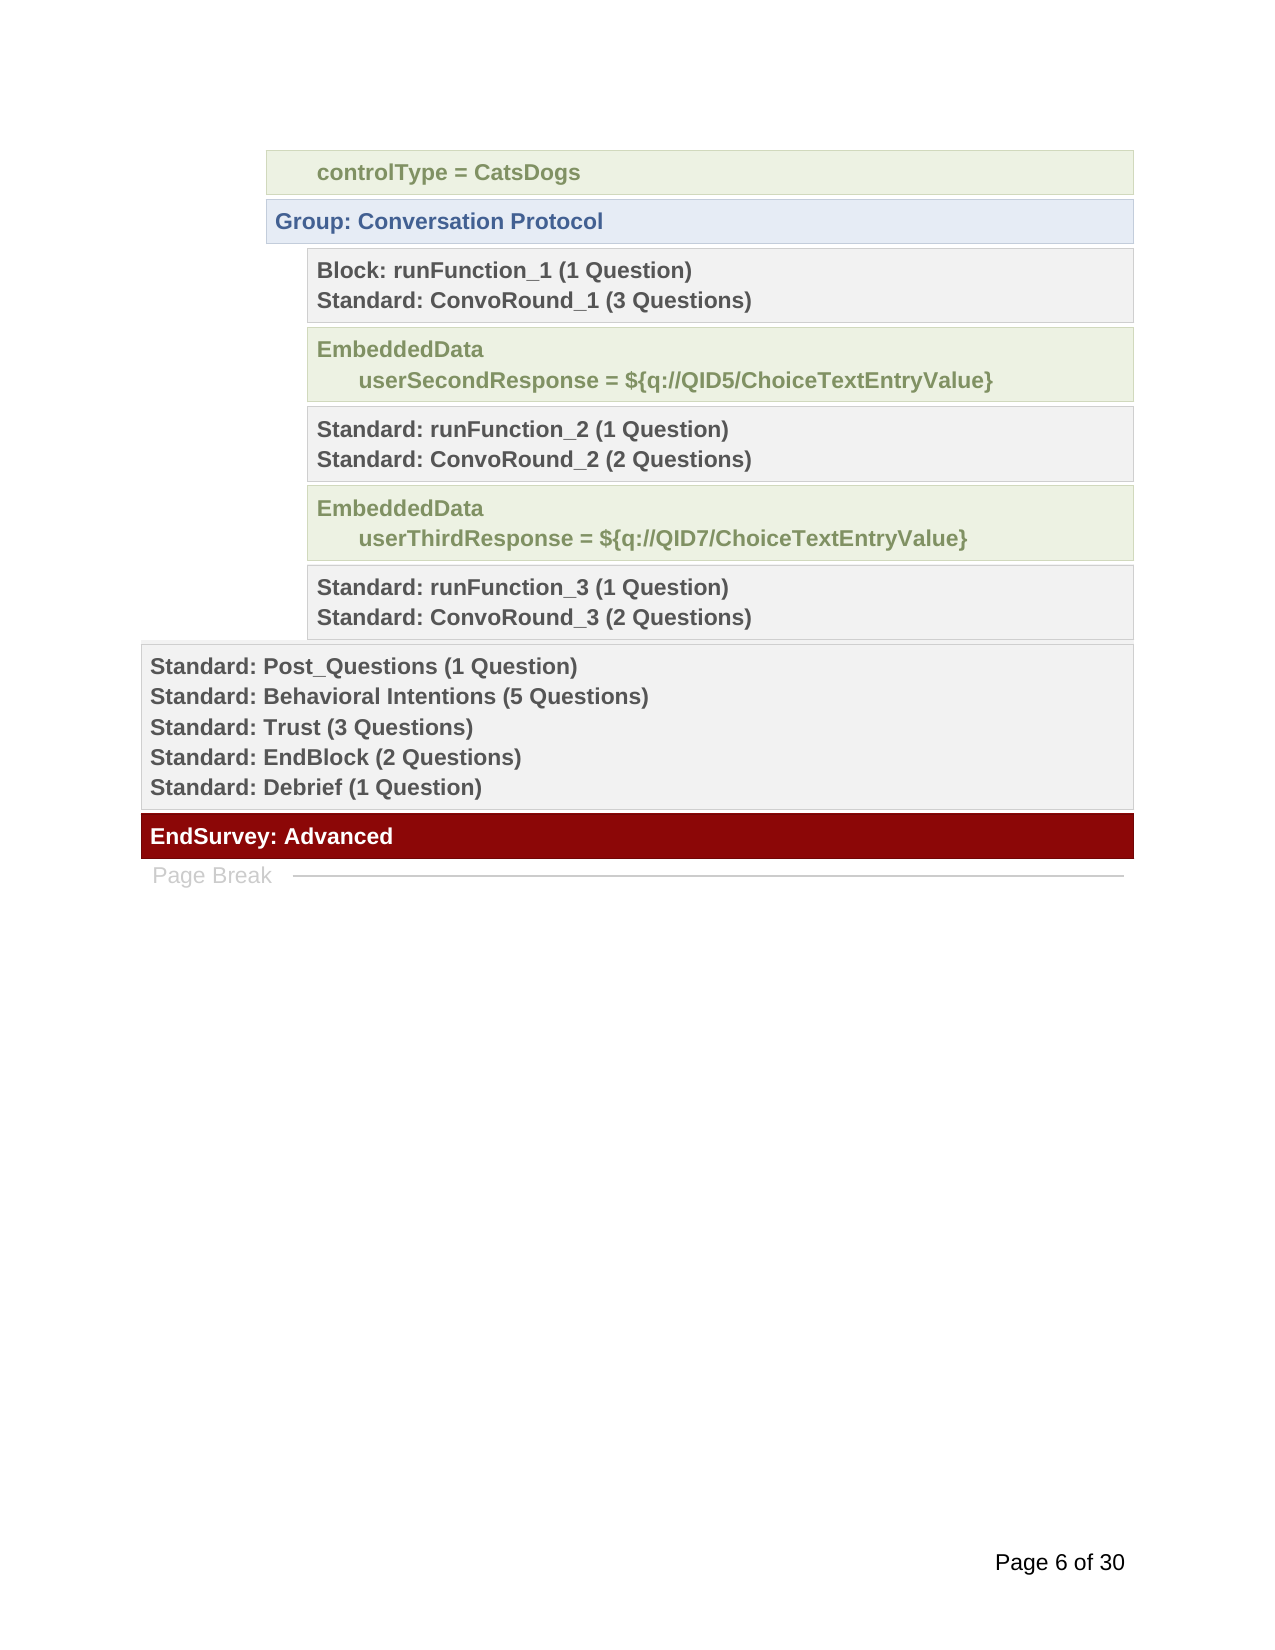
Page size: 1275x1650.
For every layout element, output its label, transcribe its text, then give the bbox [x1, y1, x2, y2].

text EndSurvey: Advanced [142, 815, 1133, 858]
table_header Page Break [151, 863, 291, 903]
text Standard: runFunction_3 (1 Question) [308, 566, 1133, 595]
text Standard: EndBlock (2 Questions) [142, 734, 1133, 764]
text Group: Conversation Protocol [267, 200, 1133, 243]
table_header [291, 863, 1125, 903]
text Standard: ConvoRound_3 (2 Questions) [308, 595, 1133, 639]
text Standard: Behavioral Intentions (5 Questions) [142, 674, 1133, 704]
text Standard: Trust (3 Questions) [142, 704, 1133, 734]
text Block: runFunction_1 (1 Question) [308, 249, 1133, 278]
text Standard: Debrief (1 Question) [142, 764, 1133, 809]
text Standard: ConvoRound_2 (2 Questions) [308, 436, 1133, 481]
text controlType = CatsDogs [267, 151, 1133, 194]
text userThirdResponse = ${q://QID7/ChoiceTextEntryValue} [308, 516, 1133, 560]
text Standard: ConvoRound_1 (3 Questions) [308, 278, 1133, 322]
text EmbeddedData [308, 486, 1133, 516]
text Standard: runFunction_2 (1 Question) [308, 407, 1133, 436]
text EmbeddedData [308, 328, 1133, 357]
text userSecondResponse = ${q://QID5/ChoiceTextEntryValue} [308, 357, 1133, 401]
text Standard: Post_Questions (1 Question) [142, 645, 1133, 674]
